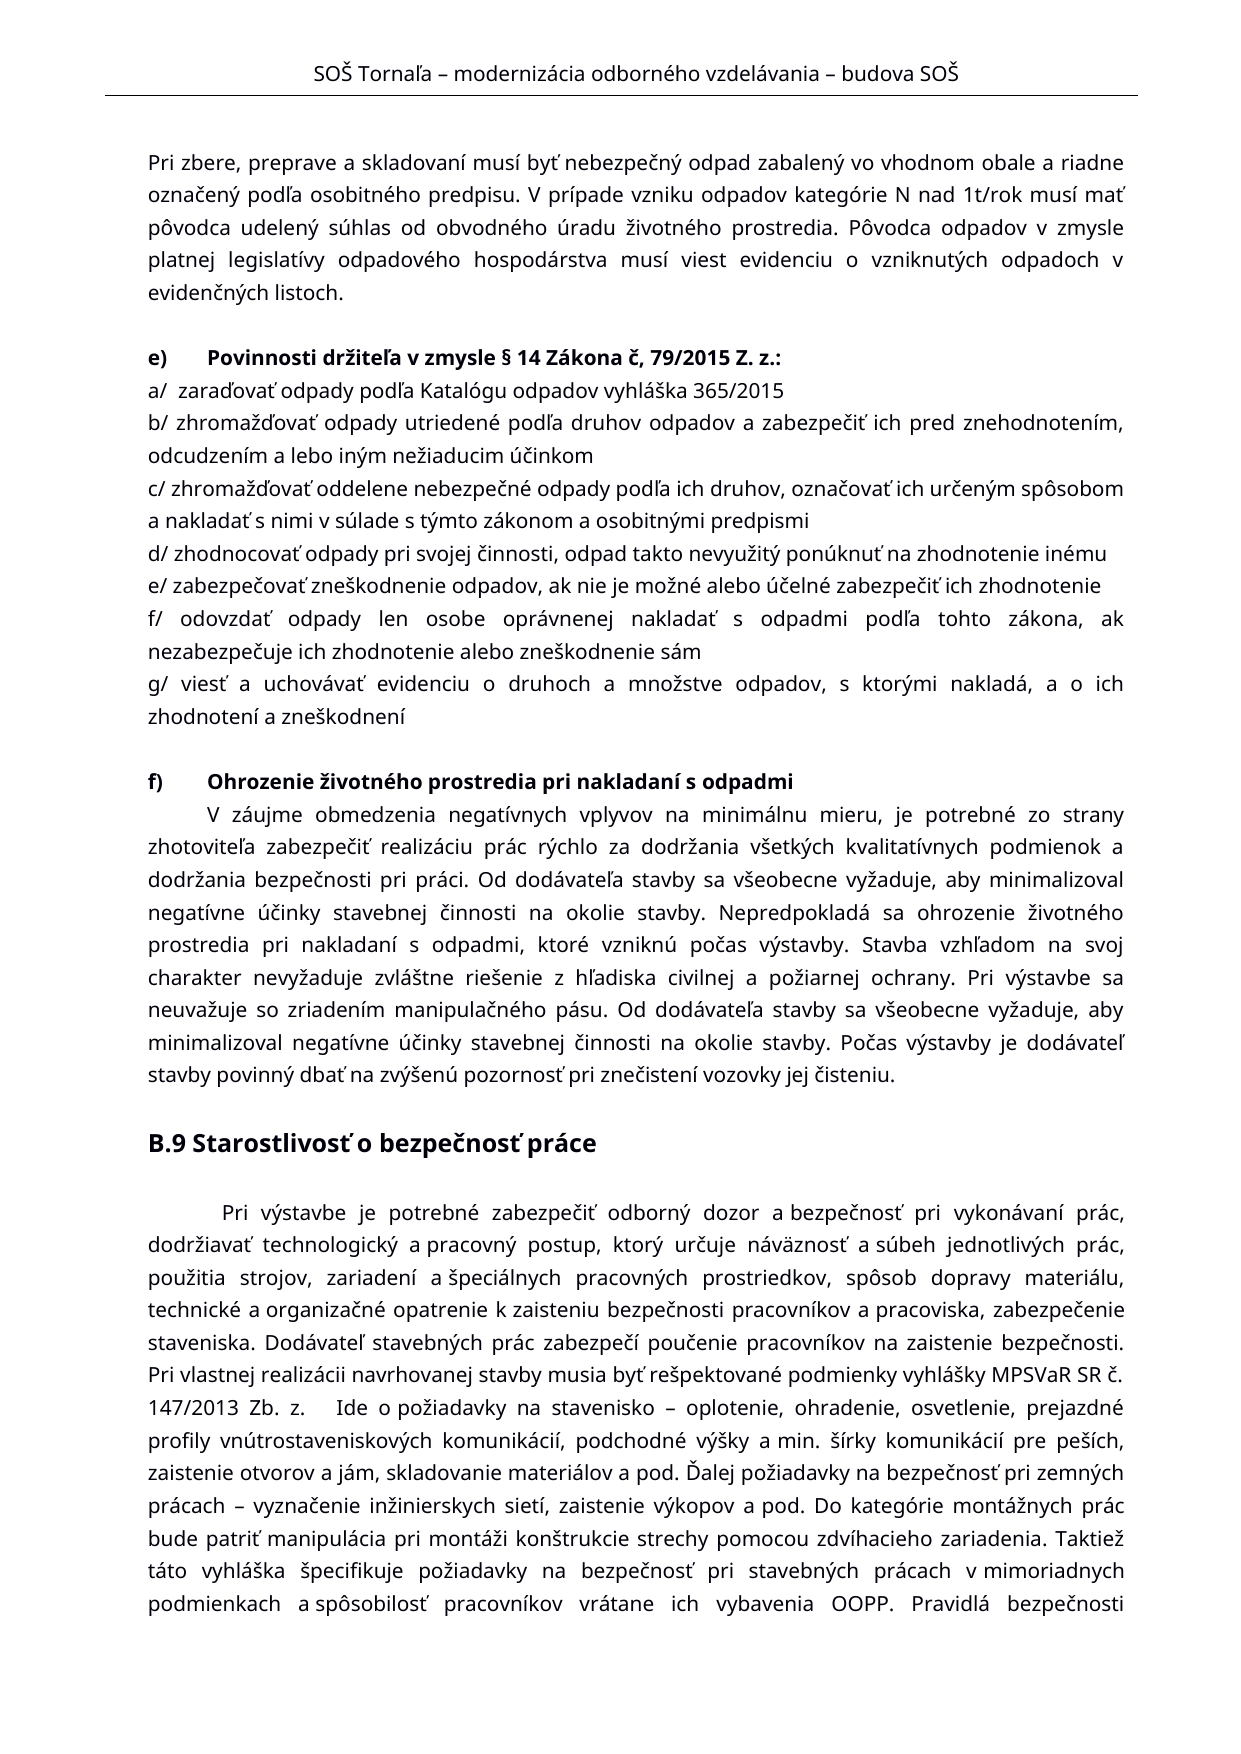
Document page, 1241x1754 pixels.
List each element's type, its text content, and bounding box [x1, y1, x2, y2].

text e/ zabezpečovať zneškodnenie odpadov, ak nie je možné alebo účelné zabezpečiť ich zhodnotenie [148, 572, 1125, 600]
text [148, 148, 1125, 307]
text V záujme obmedzenia negatívnych vplyvov na minimálnu mieru, je potrebné zo strany zhotoviteľa zabezpečiť realizáciu prác rýchlo za dodržania všetkých kvalitatívnych podmienok a dodržania bezpečnosti pri práci. Od dodávateľa stavby sa všeobecne vyžaduje, aby minimalizoval negatívne účinky stavebnej činnosti na okolie stavby. Nepredpokladá sa ohrozenie životného prostredia pri nakladaní s odpadmi, ktoré vzniknú počas výstavby. Stavba vzhľadom na svoj charakter nevyžaduje zvláštne riešenie z hľadiska civilnej a požiarnej ochrany. Pri výstavbe sa neuvažuje so zriadením manipulačného pásu. Od dodávateľa stavby sa všeobecne vyžaduje, aby minimalizoval negatívne účinky stavebnej činnosti na okolie stavby. Počas výstavby je dodávateľ stavby povinný dbať na zvýšenú pozornosť pri znečistení vozovky jej čisteniu. [148, 800, 1125, 1089]
text f/ odovzdať odpady len osobe oprávnenej nakladať s odpadmi podľa tohto zákona, ak nezabezpečuje ich zhodnotenie alebo zneškodnenie sám [148, 604, 1125, 665]
text b/ zhromažďovať odpady utriedené podľa druhov odpadov a zabezpečiť ich pred znehodnotením, odcudzením a lebo iným nežiaducim účinkom [148, 408, 1125, 469]
text g/ viesť a uchovávať evidenciu o druhoch a množstve odpadov, s ktorými nakladá, a o ich zhodnotení a zneškodnení [148, 669, 1125, 730]
text a/ zaraďovať odpady podľa Katalógu odpadov vyhláška 365/2015 [148, 376, 1125, 404]
list Povinnosti držiteľa v zmysle § 14 Zákona č, 79/2015 Z. z.: [148, 343, 1125, 372]
text B.9 Starostlivosť o bezpečnosť práce [148, 1126, 1125, 1160]
text c/ zhromažďovať oddelene nebezpečné odpady podľa ich druhov, označovať ich určeným spôsobom a nakladať s nimi v súlade s týmto zákonom a osobitnými predpismi [148, 474, 1125, 535]
text d/ zhodnocovať odpady pri svojej činnosti, odpad takto nevyužitý ponúknuť na zhodnotenie inému [148, 539, 1125, 567]
list Ohrozenie životného prostredia pri nakladaní s odpadmi [148, 767, 1125, 796]
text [148, 1198, 1125, 1617]
